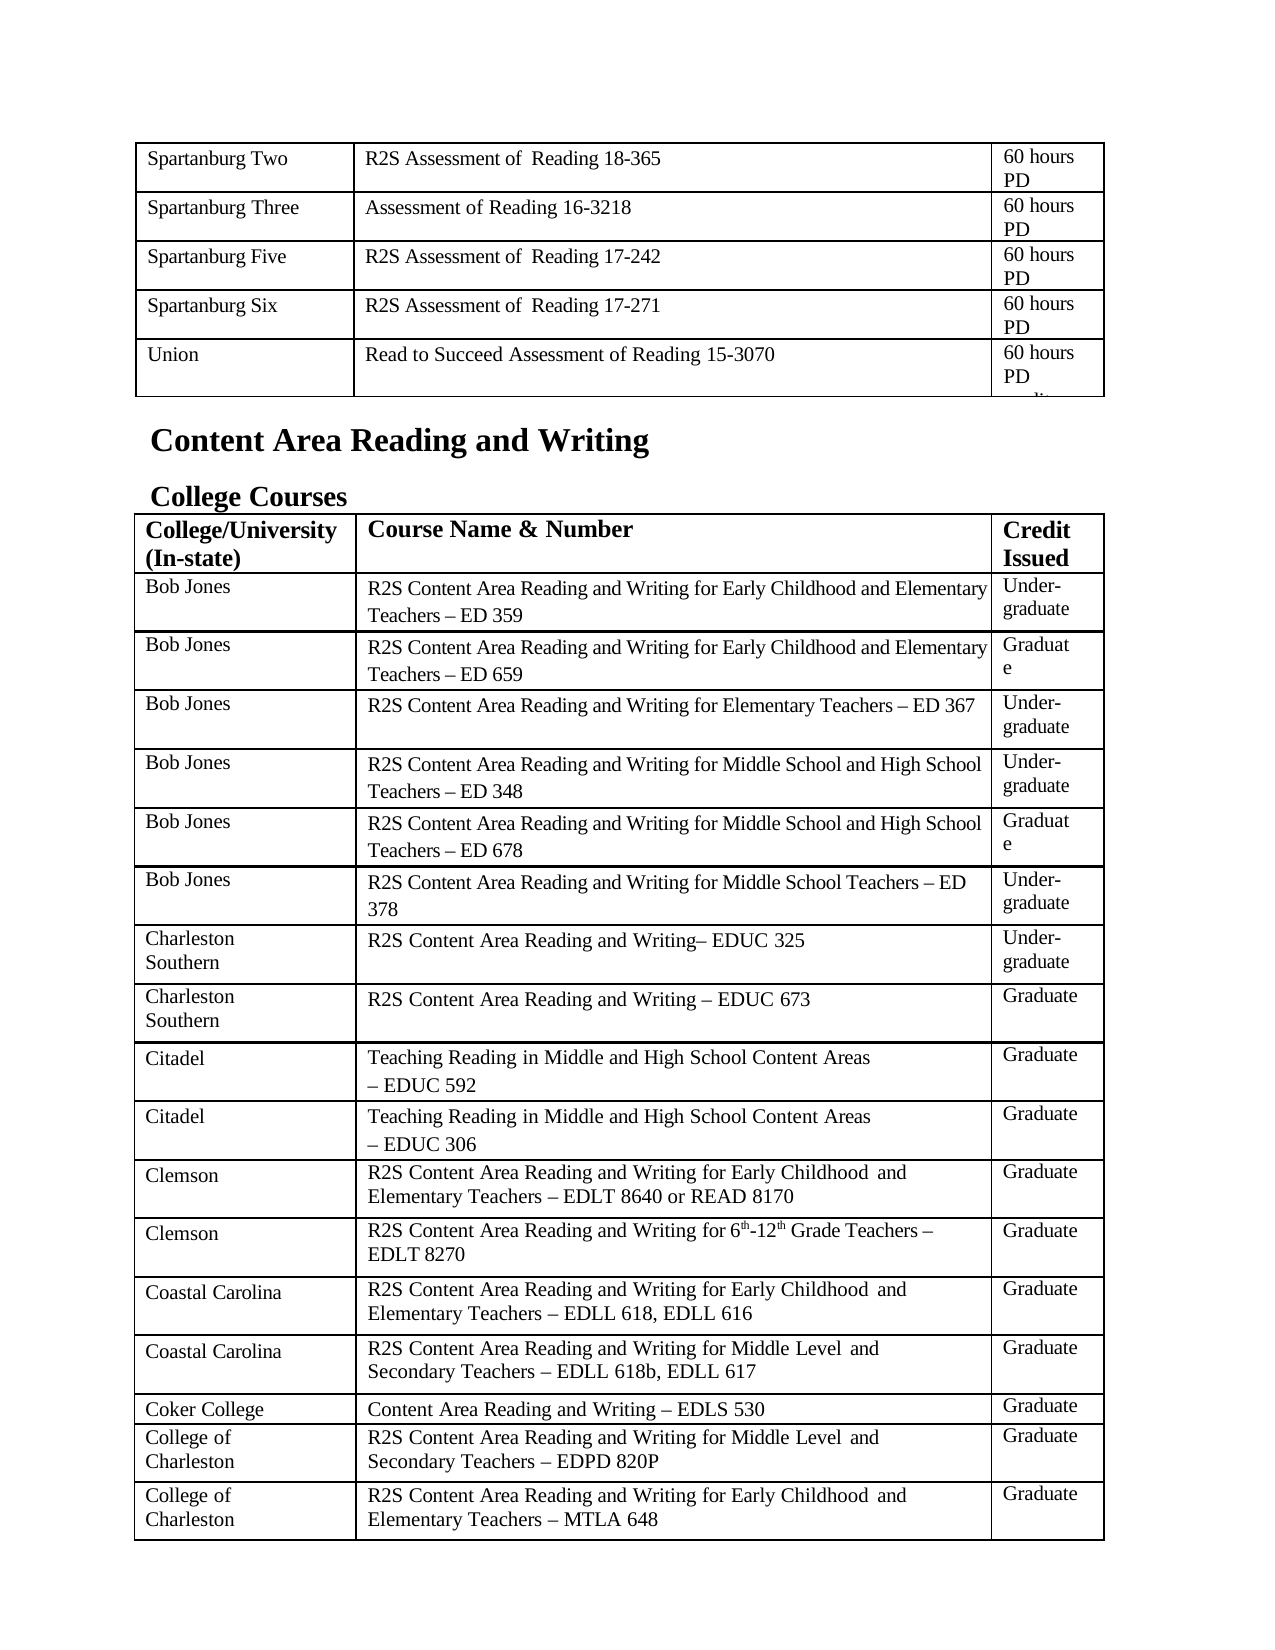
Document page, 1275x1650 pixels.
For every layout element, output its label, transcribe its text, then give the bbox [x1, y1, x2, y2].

subtitle Content Area Reading and Writing [150, 420, 1114, 458]
table_header College/University (In-state) [135, 515, 355, 572]
table_cell R2S Content Area Reading and Writing– EDUC 325 [357, 926, 991, 983]
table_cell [135, 1483, 355, 1539]
table_cell Clemson [135, 1161, 355, 1217]
table_cell Graduate [992, 985, 1103, 1041]
text College Courses [150, 479, 1114, 513]
table_cell Bob Jones [135, 691, 355, 748]
table_cell Spartanburg Three [137, 193, 353, 239]
table_cell R2S Content Area Reading and Writing – EDUC 673 [357, 985, 991, 1041]
table_cell Under- graduate [992, 691, 1103, 748]
table_cell Under- graduate [992, 868, 1103, 924]
table_cell Graduate [992, 809, 1103, 865]
table_cell Graduate [992, 1336, 1103, 1393]
table_cell Graduate [992, 1102, 1103, 1158]
table_cell R2S Assessment of Reading 18-365 [355, 144, 991, 191]
table_cell Bob Jones [135, 868, 355, 924]
table_cell R2S Content Area Reading and Writing for Early Childhood and Elementary Teachers – ED 359 [357, 574, 991, 630]
table_cell Graduate [992, 633, 1103, 689]
table_cell Content Area Reading and Writing – EDLS 530 [357, 1395, 991, 1423]
table_cell Assessment of Reading 16-3218 [355, 193, 991, 239]
table_cell Teaching Reading in Middle and High School Content Areas – EDUC 306 [357, 1102, 991, 1158]
table_cell R2S Content Area Reading and Writing for Middle Level and Secondary Teachers – EDPD 820P [357, 1425, 991, 1481]
table_cell R2S Assessment of Reading 17-242 [355, 242, 991, 288]
table_cell Graduate [992, 1044, 1103, 1100]
table_cell 60 hours PD credit [992, 291, 1103, 337]
table_cell R2S Content Area Reading and Writing for Elementary Teachers – ED 367 [357, 691, 991, 748]
table_cell Graduate [992, 1395, 1103, 1423]
table_cell Under- graduate [992, 750, 1103, 807]
table_cell R2S Content Area Reading and Writing for Middle Level and Secondary Teachers – EDLL 618b, EDLL 617 [357, 1336, 991, 1393]
table_header Credit Issued [992, 515, 1103, 572]
table_cell R2S Content Area Reading and Writing for Middle School and High School Teachers – ED 348 [357, 750, 991, 807]
table_cell R2S Content Area Reading and Writing for Early Childhood and Elementary Teachers – ED 659 [357, 633, 991, 689]
table_cell 60 hours PD credit [992, 242, 1103, 288]
table_cell Teaching Reading in Middle and High School Content Areas – EDUC 592 [357, 1044, 991, 1100]
table_cell Clemson [135, 1219, 355, 1276]
table_cell Charleston Southern [135, 985, 355, 1041]
table_cell R2S Content Area Reading and Writing for Middle School and High School Teachers – ED 678 [357, 809, 991, 865]
table_cell R2S Content Area Reading and Writing for Middle School Teachers – ED 378 [357, 868, 991, 924]
table_cell Citadel [135, 1044, 355, 1100]
table_cell Coastal Carolina [135, 1278, 355, 1334]
table_cell Graduate [992, 1483, 1103, 1539]
table_cell Coker College [135, 1395, 355, 1423]
table_cell Spartanburg Five [137, 242, 353, 288]
table_cell Charleston Southern [135, 926, 355, 983]
table_cell Bob Jones [135, 633, 355, 689]
table_cell Bob Jones [135, 574, 355, 630]
table_cell R2S Content Area Reading and Writing for Early Childhood and Elementary Teachers – MTLA 648 [357, 1483, 991, 1539]
table_cell R2S Content Area Reading and Writing for 6th-12th Grade Teachers – EDLT 8270 [357, 1219, 991, 1276]
table_cell Bob Jones [135, 750, 355, 807]
table_cell Spartanburg Six [137, 291, 353, 337]
table_cell 60 hours PD credit [992, 144, 1103, 191]
table_cell Bob Jones [135, 809, 355, 865]
table_cell College of Charleston [135, 1425, 355, 1481]
table_cell R2S Assessment of Reading 17-271 [355, 291, 991, 337]
table_cell R2S Content Area Reading and Writing for Early Childhood and Elementary Teachers – EDLL 618, EDLL 616 [357, 1278, 991, 1334]
table_cell Graduate [992, 1219, 1103, 1276]
table_cell Under- graduate [992, 574, 1103, 630]
table_cell 60 hours PD credit [992, 340, 1103, 396]
table_cell Graduate [992, 1278, 1103, 1334]
table_cell Under- graduate [992, 926, 1103, 983]
table_header Course Name & Number [357, 515, 991, 572]
table_cell 60 hours PD credit [992, 193, 1103, 239]
table_cell Spartanburg Two [137, 144, 353, 191]
table_cell Graduate [992, 1161, 1103, 1217]
table_cell Read to Succeed Assessment of Reading 15-3070 [355, 340, 991, 396]
table_cell Citadel [135, 1102, 355, 1158]
table_cell Coastal Carolina [135, 1336, 355, 1393]
table_cell Union [137, 340, 353, 396]
table_cell R2S Content Area Reading and Writing for Early Childhood and Elementary Teachers – EDLT 8640 or READ 8170 [357, 1161, 991, 1217]
table_cell Graduate [992, 1425, 1103, 1481]
